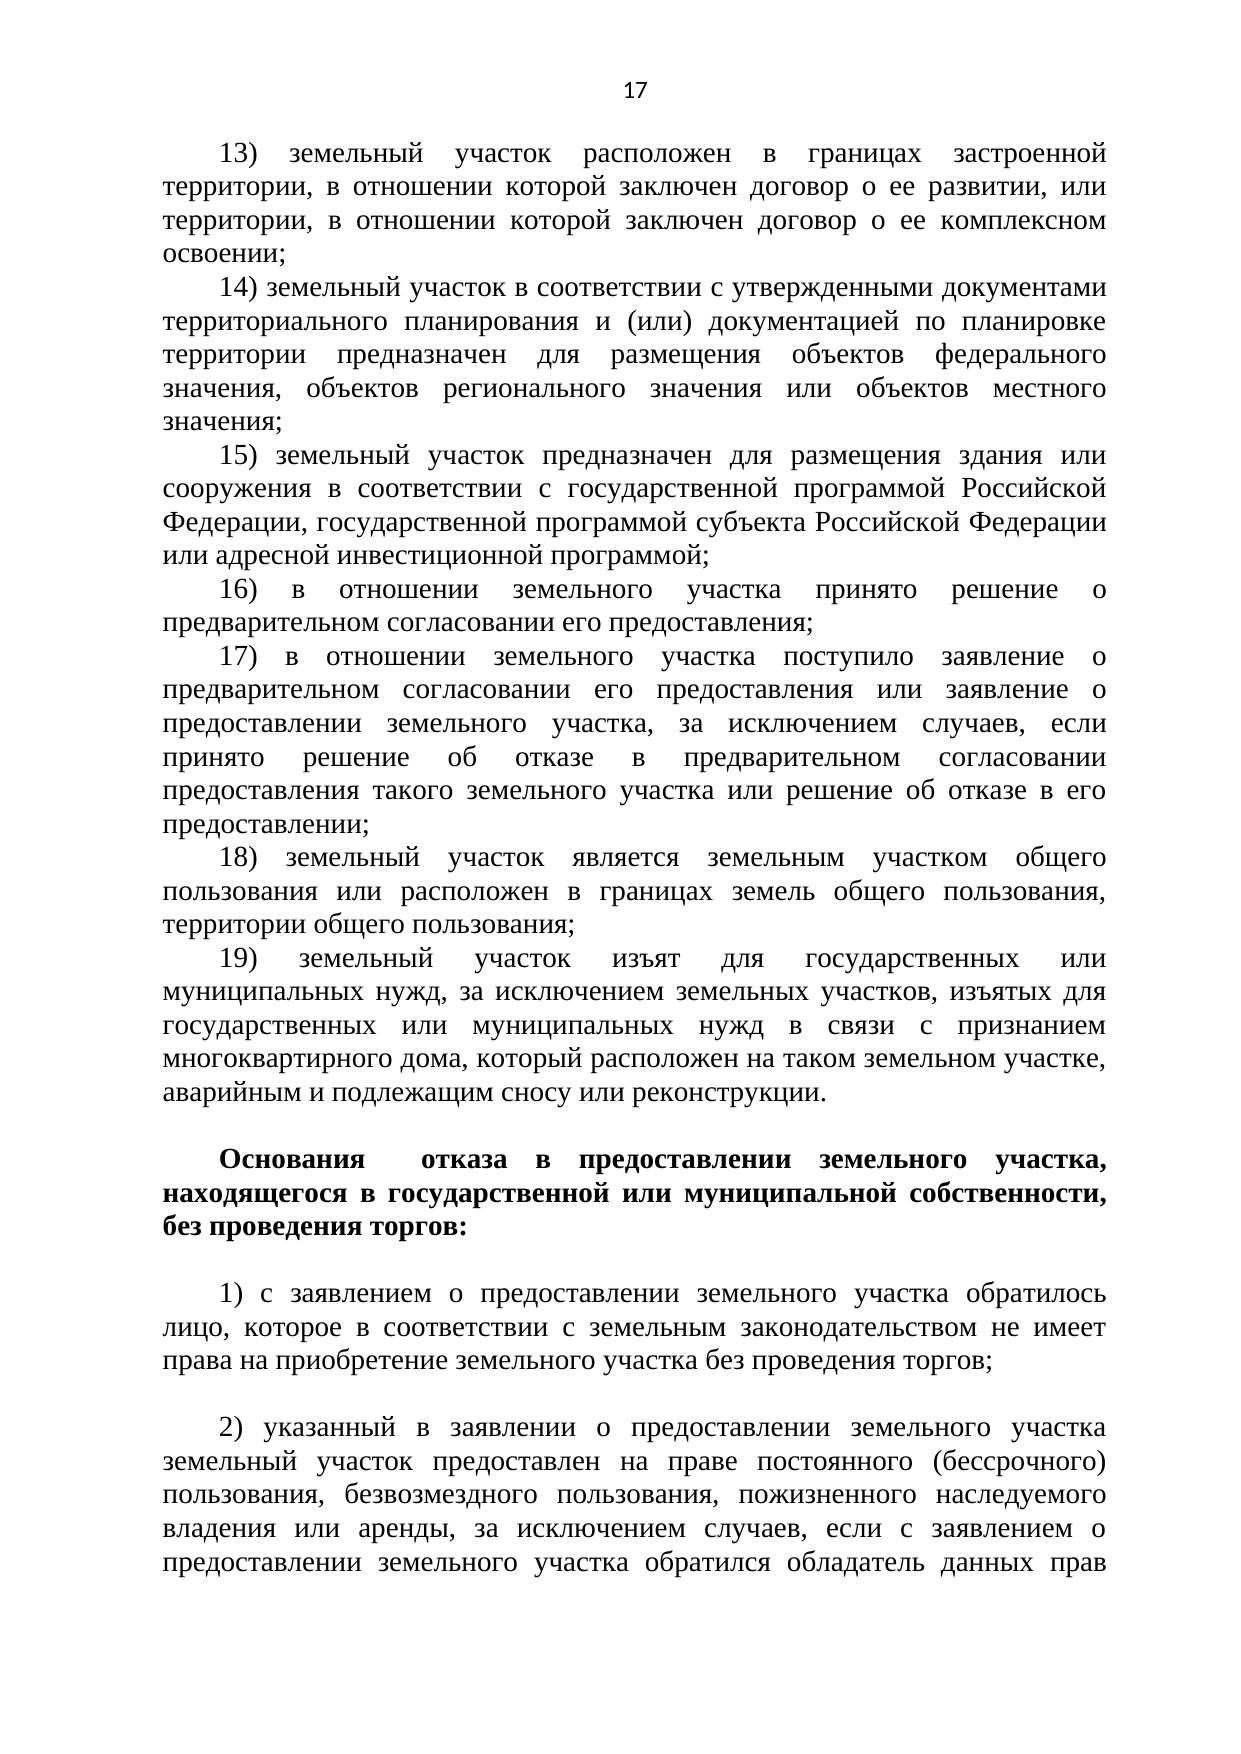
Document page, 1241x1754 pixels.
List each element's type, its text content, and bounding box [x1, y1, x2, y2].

text 16) в отношении земельного участка принято решение о предварительном согласовании его предоставления; [162, 571, 1107, 638]
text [162, 1409, 1107, 1577]
text 1) с заявлением о предоставлении земельного участка обратилось лицо, которое в соответствии с земельным законодательством не имеет права на приобретение земельного участка без проведения торгов; [162, 1275, 1107, 1376]
text 18) земельный участок является земельным участком общего пользования или расположен в границах земель общего пользования, территории общего пользования; [162, 839, 1107, 940]
text 19) земельный участок изъят для государственных или муниципальных нужд, за исключением земельных участков, изъятых для государственных или муниципальных нужд в связи с признанием многоквартирного дома, который расположен на таком земельном участке, аварийным и подлежащим сносу или реконструкции. [162, 940, 1107, 1108]
text Основания отказа в предоставлении земельного участка, находящегося в государственной или муниципальной собственности, без проведения торгов: [162, 1141, 1107, 1242]
text 13) земельный участок расположен в границах застроенной территории, в отношении которой заключен договор о ее развитии, или территории, в отношении которой заключен договор о ее комплексном освоении; [162, 135, 1107, 269]
text 15) земельный участок предназначен для размещения здания или сооружения в соответствии с государственной программой Российской Федерации, государственной программой субъекта Российской Федерации или адресной инвестиционной программой; [162, 437, 1107, 571]
text 14) земельный участок в соответствии с утвержденными документами территориального планирования и (или) документацией по планировке территории предназначен для размещения объектов федерального значения, объектов регионального значения или объектов местного значения; [162, 269, 1107, 437]
text 17) в отношении земельного участка поступило заявление о предварительном согласовании его предоставления или заявление о предоставлении земельного участка, за исключением случаев, если принято решение об отказе в предварительном согласовании предоставления такого земельного участка или решение об отказе в его предоставлении; [162, 638, 1107, 839]
